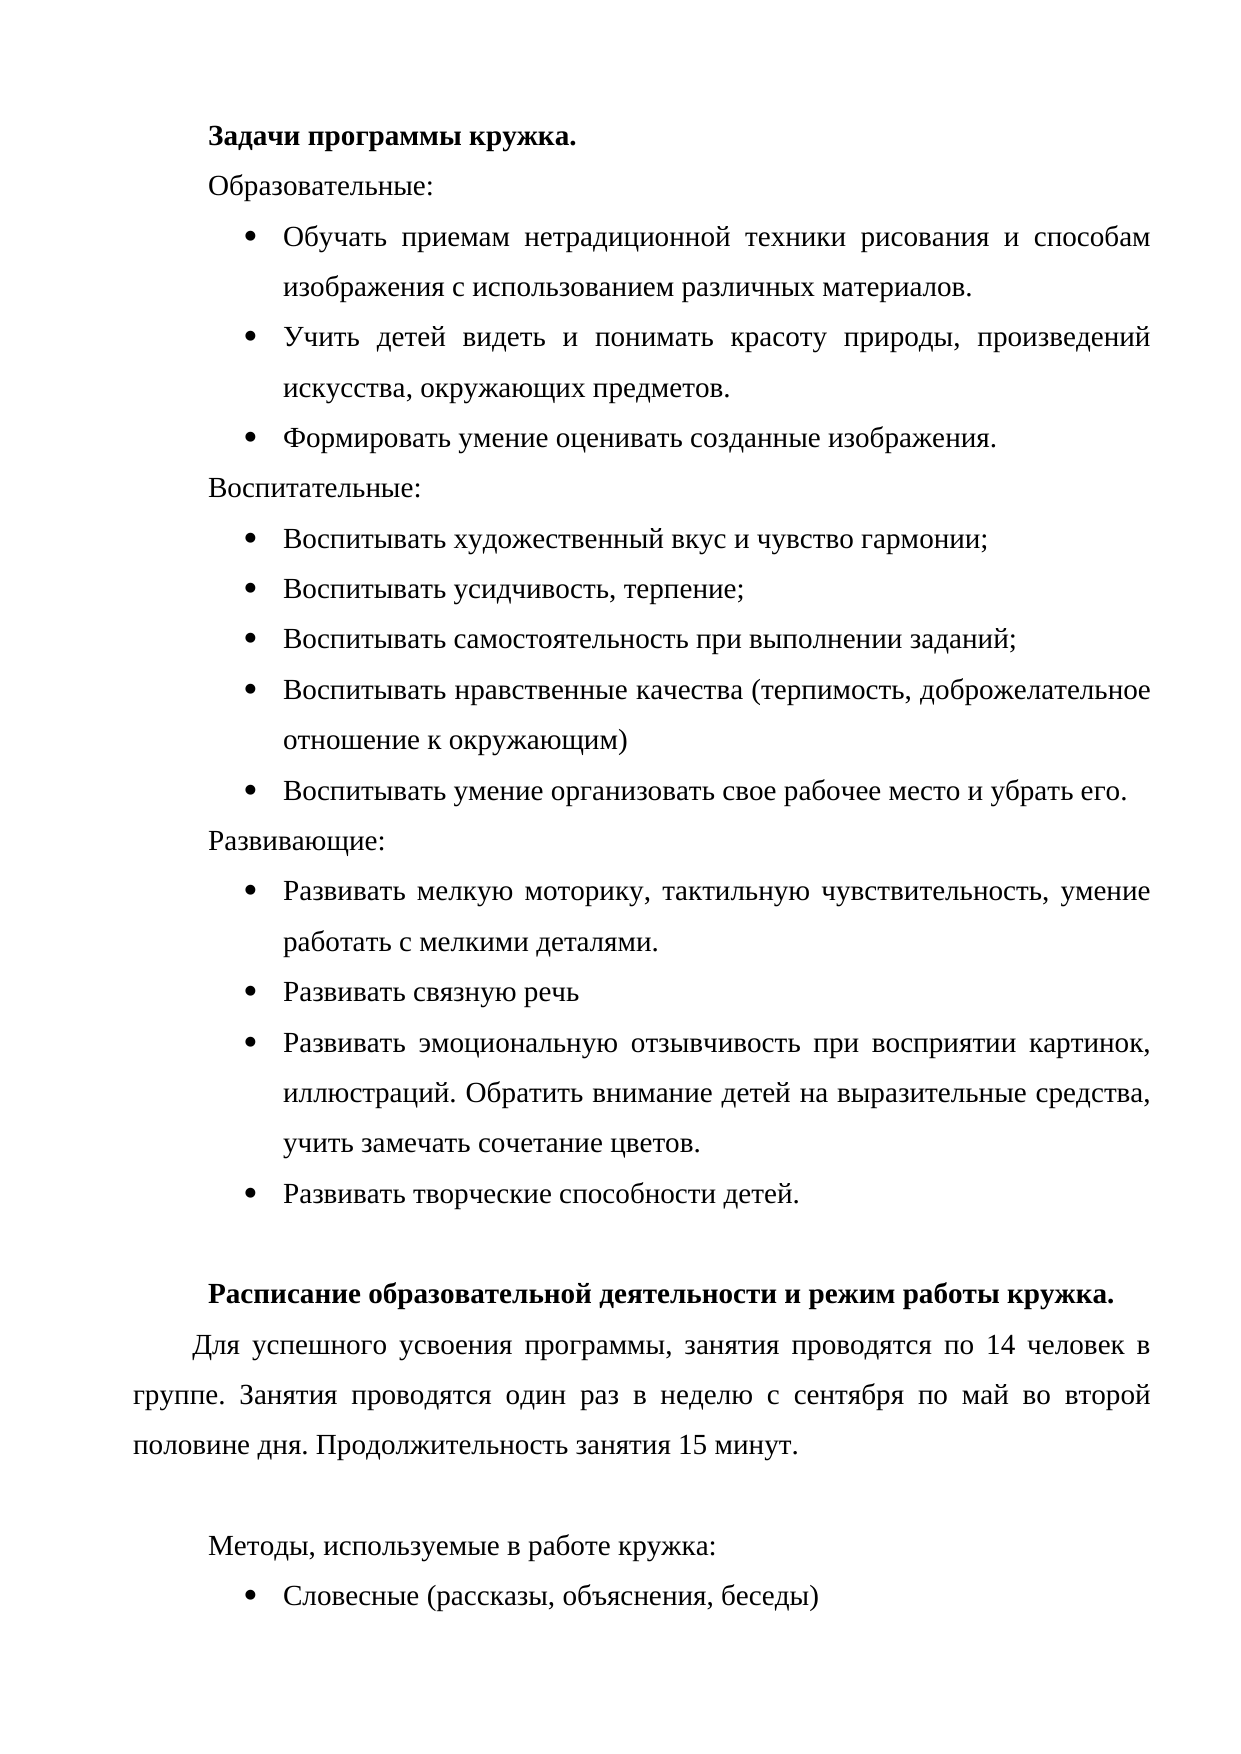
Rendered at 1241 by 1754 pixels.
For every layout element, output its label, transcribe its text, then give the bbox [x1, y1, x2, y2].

text Расписание образовательной деятельности и режим работы кружка. [208, 1276, 1152, 1310]
list Воспитывать самостоятельность при выполнении заданий; [245, 622, 1152, 655]
list Развивать мелкую моторику, тактильную чувствительность, умение работать с мелкими деталями. [245, 873, 1152, 957]
list Воспитывать усидчивость, терпение; [245, 571, 1152, 605]
list Воспитывать художественный вкус и чувство гармонии; [245, 521, 1152, 554]
list Словесные (рассказы, объяснения, беседы) [245, 1578, 1152, 1612]
list Учить детей видеть и понимать красоту природы, произведений искусства, окружающих предметов. [245, 319, 1152, 403]
list Обучать приемам нетрадиционной техники рисования и способам изображения с использованием различных материалов. [245, 219, 1152, 303]
list Формировать умение оценивать созданные изображения. [245, 420, 1152, 454]
list Развивать связную речь [245, 974, 1152, 1008]
text Развивающие: [208, 823, 1152, 857]
text Для успешного усвоения программы, занятия проводятся по 14 человек в группе. Занятия проводятся один раз в неделю с сентября по май во второй половине дня. Продолжительность занятия 15 минут. [133, 1327, 1152, 1461]
list Воспитывать умение организовать свое рабочее место и убрать его. [245, 773, 1152, 806]
text Образовательные: [208, 168, 1152, 202]
text Задачи программы кружка. [208, 118, 1152, 152]
list Воспитывать нравственные качества (терпимость, доброжелательное отношение к окружающим) [245, 672, 1152, 756]
list Развивать творческие способности детей. [245, 1176, 1152, 1209]
text Методы, используемые в работе кружка: [208, 1528, 1152, 1562]
list Развивать эмоциональную отзывчивость при восприятии картинок, иллюстраций. Обратить внимание детей на выразительные средства, учить замечать сочетание цветов. [245, 1025, 1152, 1159]
text Воспитательные: [208, 471, 1152, 504]
